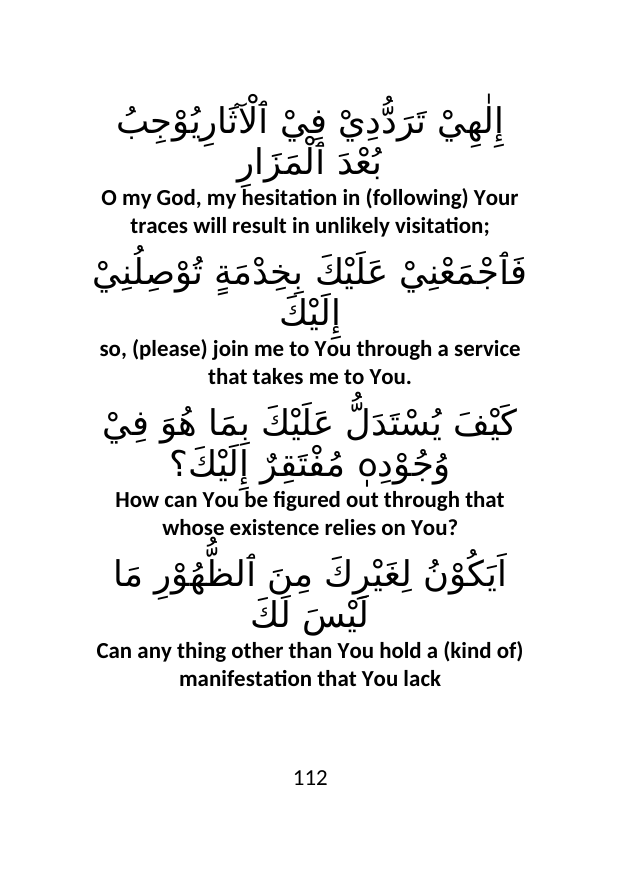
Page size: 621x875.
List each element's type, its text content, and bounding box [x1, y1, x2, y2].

text كَيْفَ يُسْتَدَلُّ عَلَيْكَ بِمَا هُوَ فِيْ وُجُوْدِهٖ مُفْتَقِرٌ إِلَيْكَ؟ [90, 403, 530, 485]
text فَٱجْمَعْنِيْ عَلَيْكَ بِخِدْمَةٍ تُوْصِلُنِيْ إِلَيْكَ [90, 252, 530, 334]
text O my God, my hesitation in (following) Your traces will result in unlikely visitation; [90, 183, 530, 239]
text إِلٰهِيْ تَرَدُّدِيْ فِيْ ٱلْآثَارِيُوْجِبُ بُعْدَ ٱلْمَزَارِ [90, 101, 530, 183]
text How can You be figured out through that whose existence relies on You? [90, 485, 530, 541]
text اَيَكُوْنُ لِغَيْرِكَ مِنَ ٱلظُّهُوْرِ مَا لَيْسَ لَكَ [90, 554, 530, 636]
text so, (please) join me to You through a service that takes me to You. [90, 334, 530, 390]
text Can any thing other than You hold a (kind of) manifestation that You lack [90, 636, 530, 692]
